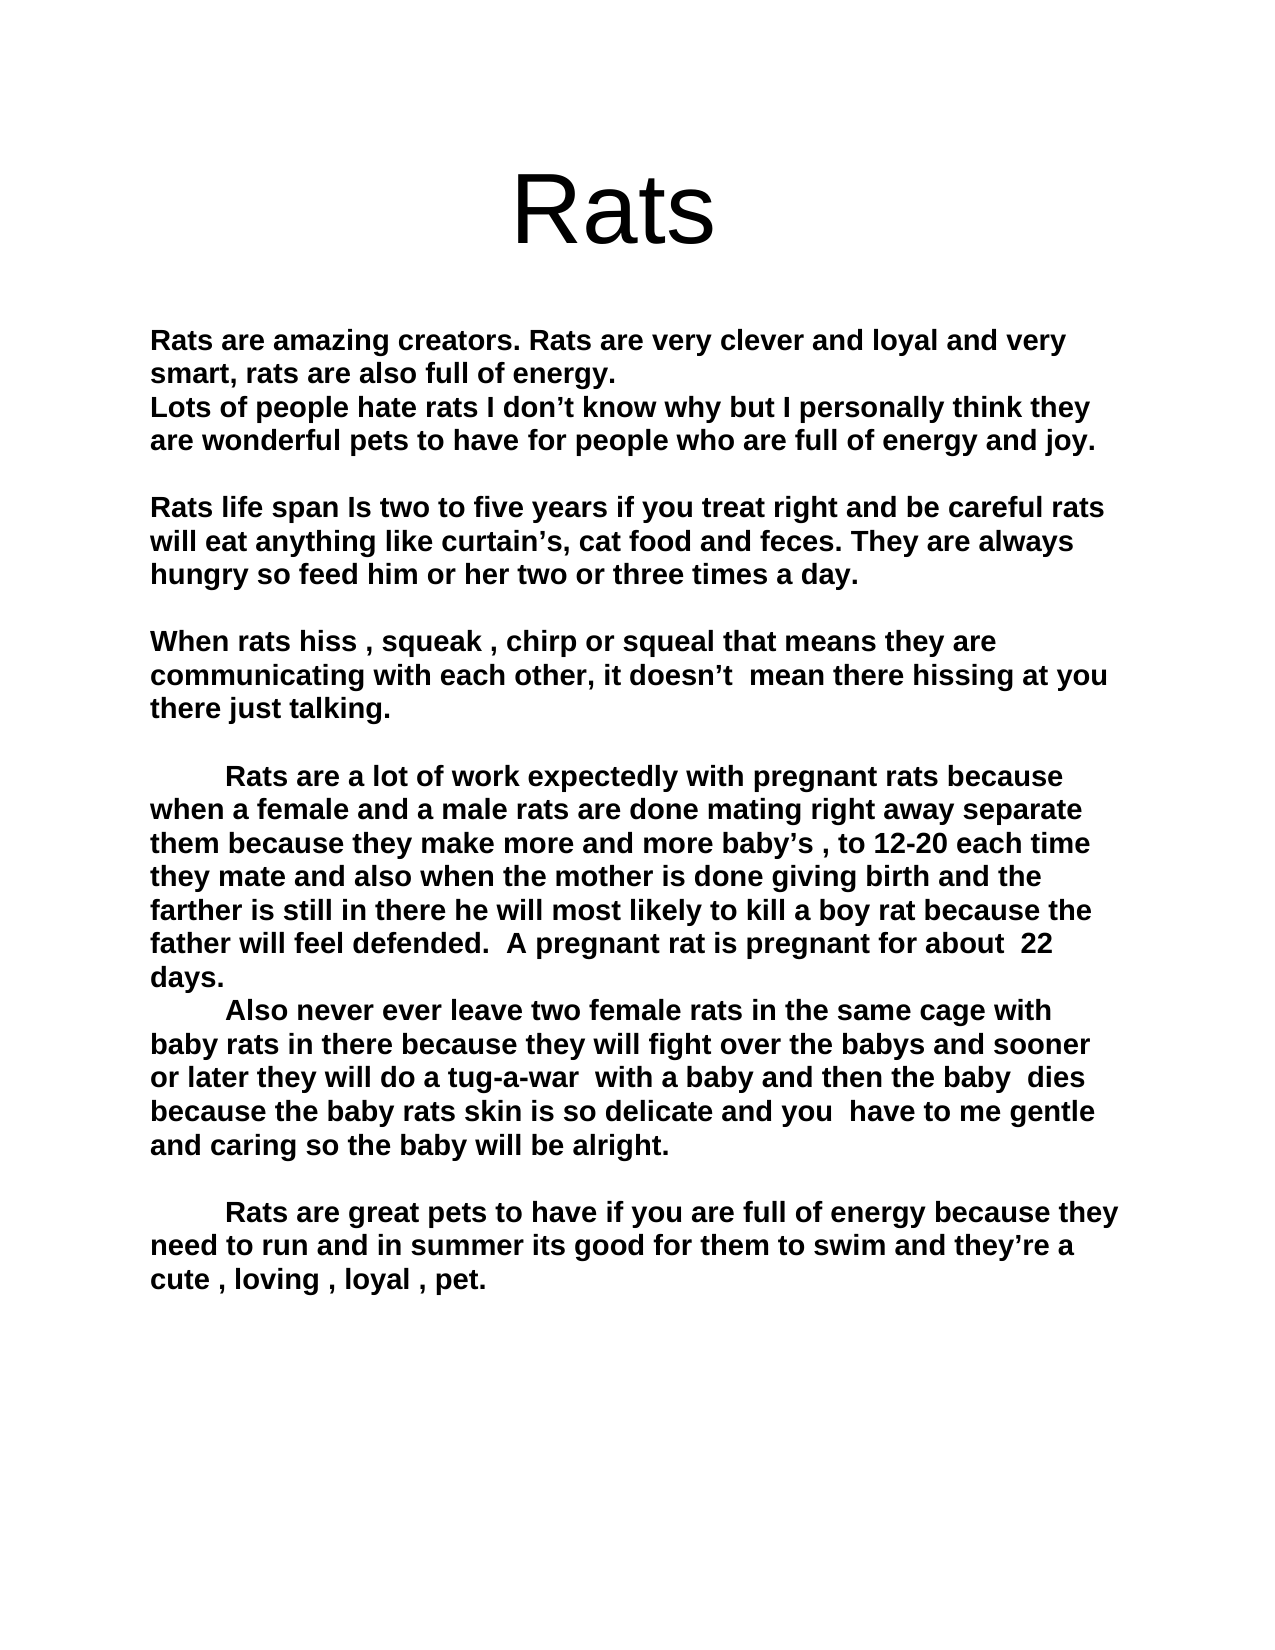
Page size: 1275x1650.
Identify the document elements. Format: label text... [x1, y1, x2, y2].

text Rats life span Is two to five years if you treat right and be careful rats will eat anything like curtain’s, cat food and feces. They are always hungry so feed him or her two or three times a day. [150, 490, 1125, 591]
text Also never ever leave two female rats in the same cage with baby rats in there because they will fight over the babys and sooner or later they will do a tug-a-war with a baby and then the baby dies because the baby rats skin is so delicate and you have to me gentle and caring so the baby will be alright. [150, 993, 1125, 1161]
text Rats are a lot of work expectedly with pregnant rats because when a female and a male rats are done mating right away separate them because they make more and more baby’s , to 12-20 each time they mate and also when the mother is done giving birth and the farther is still in there he will most likely to kill a boy rat because the father will feel defended. A pregnant rat is pregnant for about 22 days. [150, 758, 1125, 993]
text Rats are great pets to have if you are full of energy because they need to run and in summer its good for them to swim and they’re a cute , loving , loyal , pet. [150, 1194, 1125, 1295]
text Rats Rats are amazing creators. Rats are very clever and loyal and very smart, rats are also full of energy. Lots of people hate rats I don’t know why but I personally think they are wonderful pets to have for people who are full of energy and joy. [150, 150, 1125, 457]
text When rats hiss , squeak , chirp or squeal that means they are communicating with each other, it doesn’t mean there hissing at you there just talking. [150, 624, 1125, 725]
